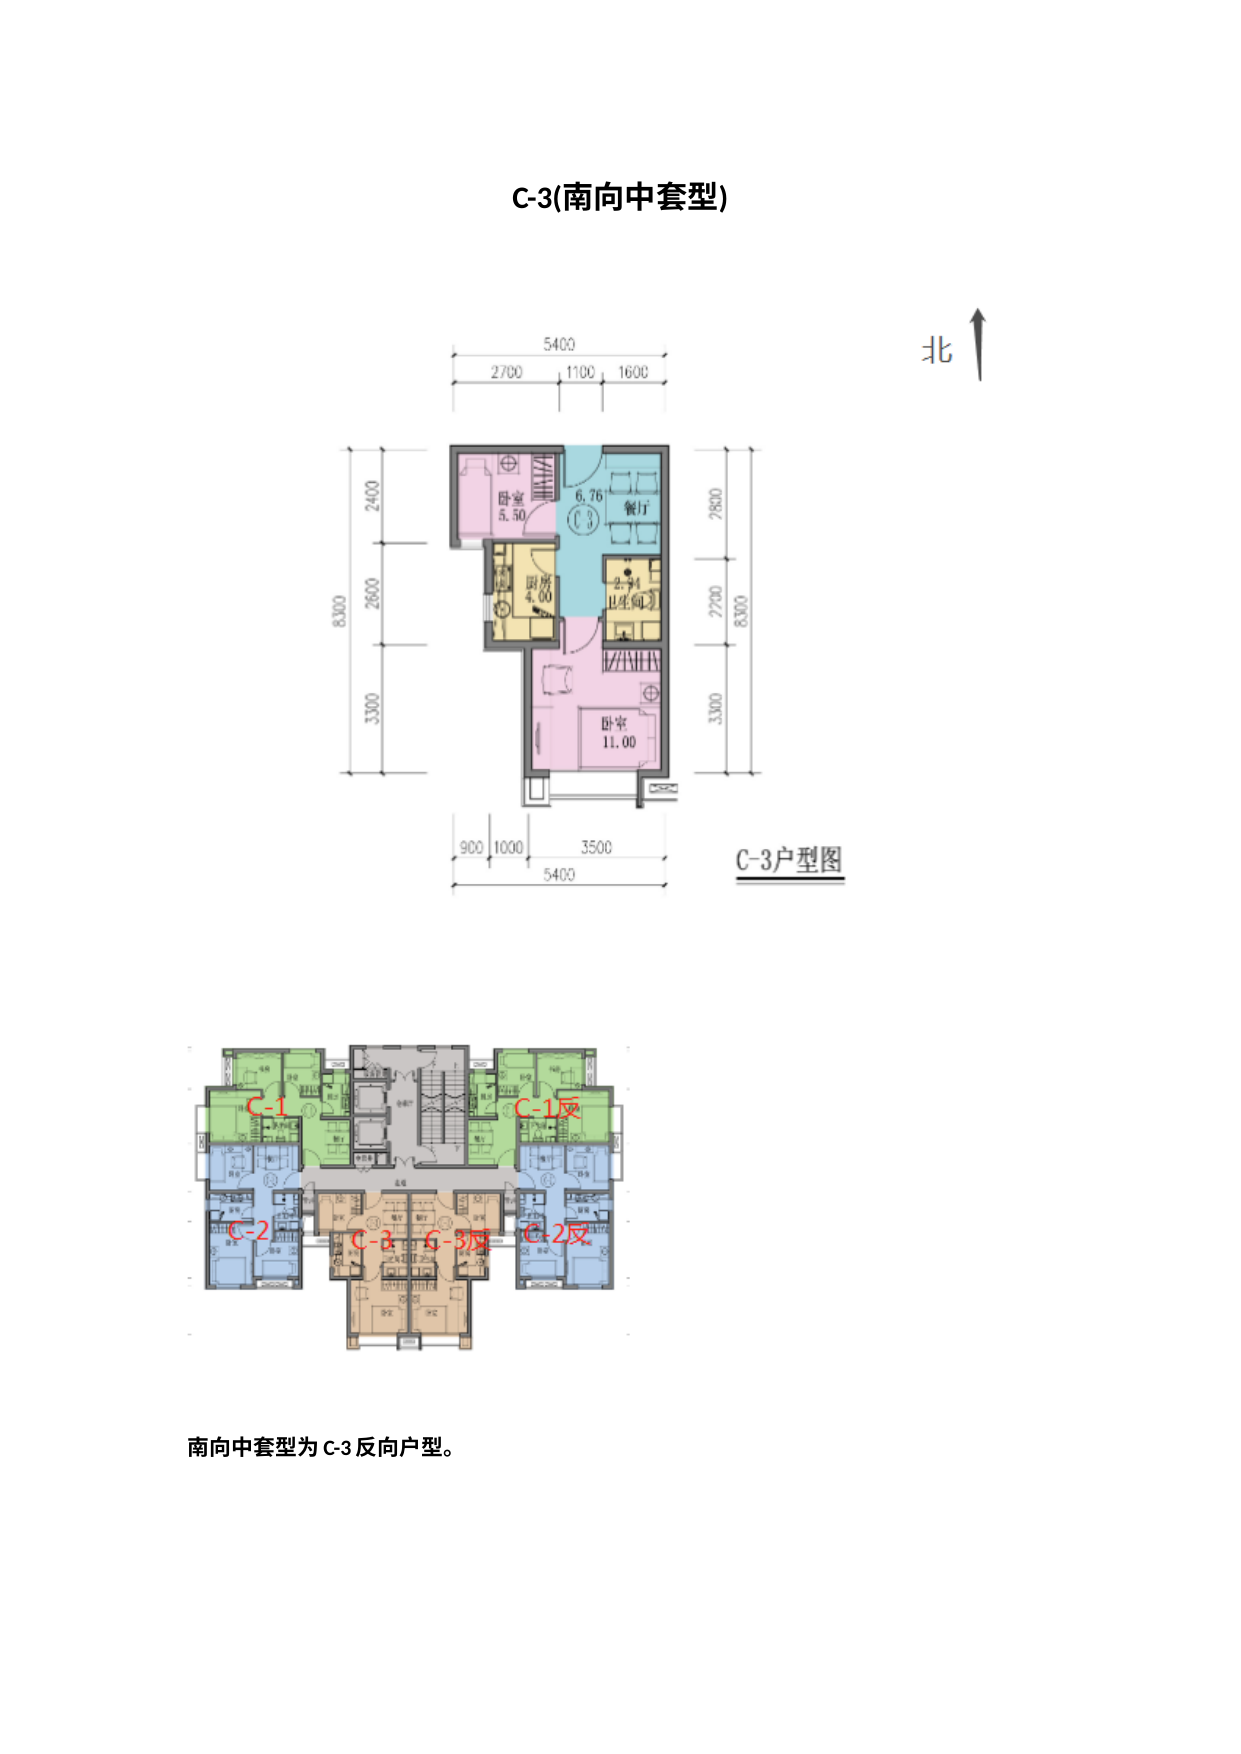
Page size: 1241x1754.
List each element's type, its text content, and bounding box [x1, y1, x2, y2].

picture [187, 1039, 630, 1356]
text 南向中套型为C-3反向户型。 [187, 1429, 1053, 1462]
picture [187, 292, 1053, 1020]
text C-3(南向中套型) [187, 162, 1053, 227]
